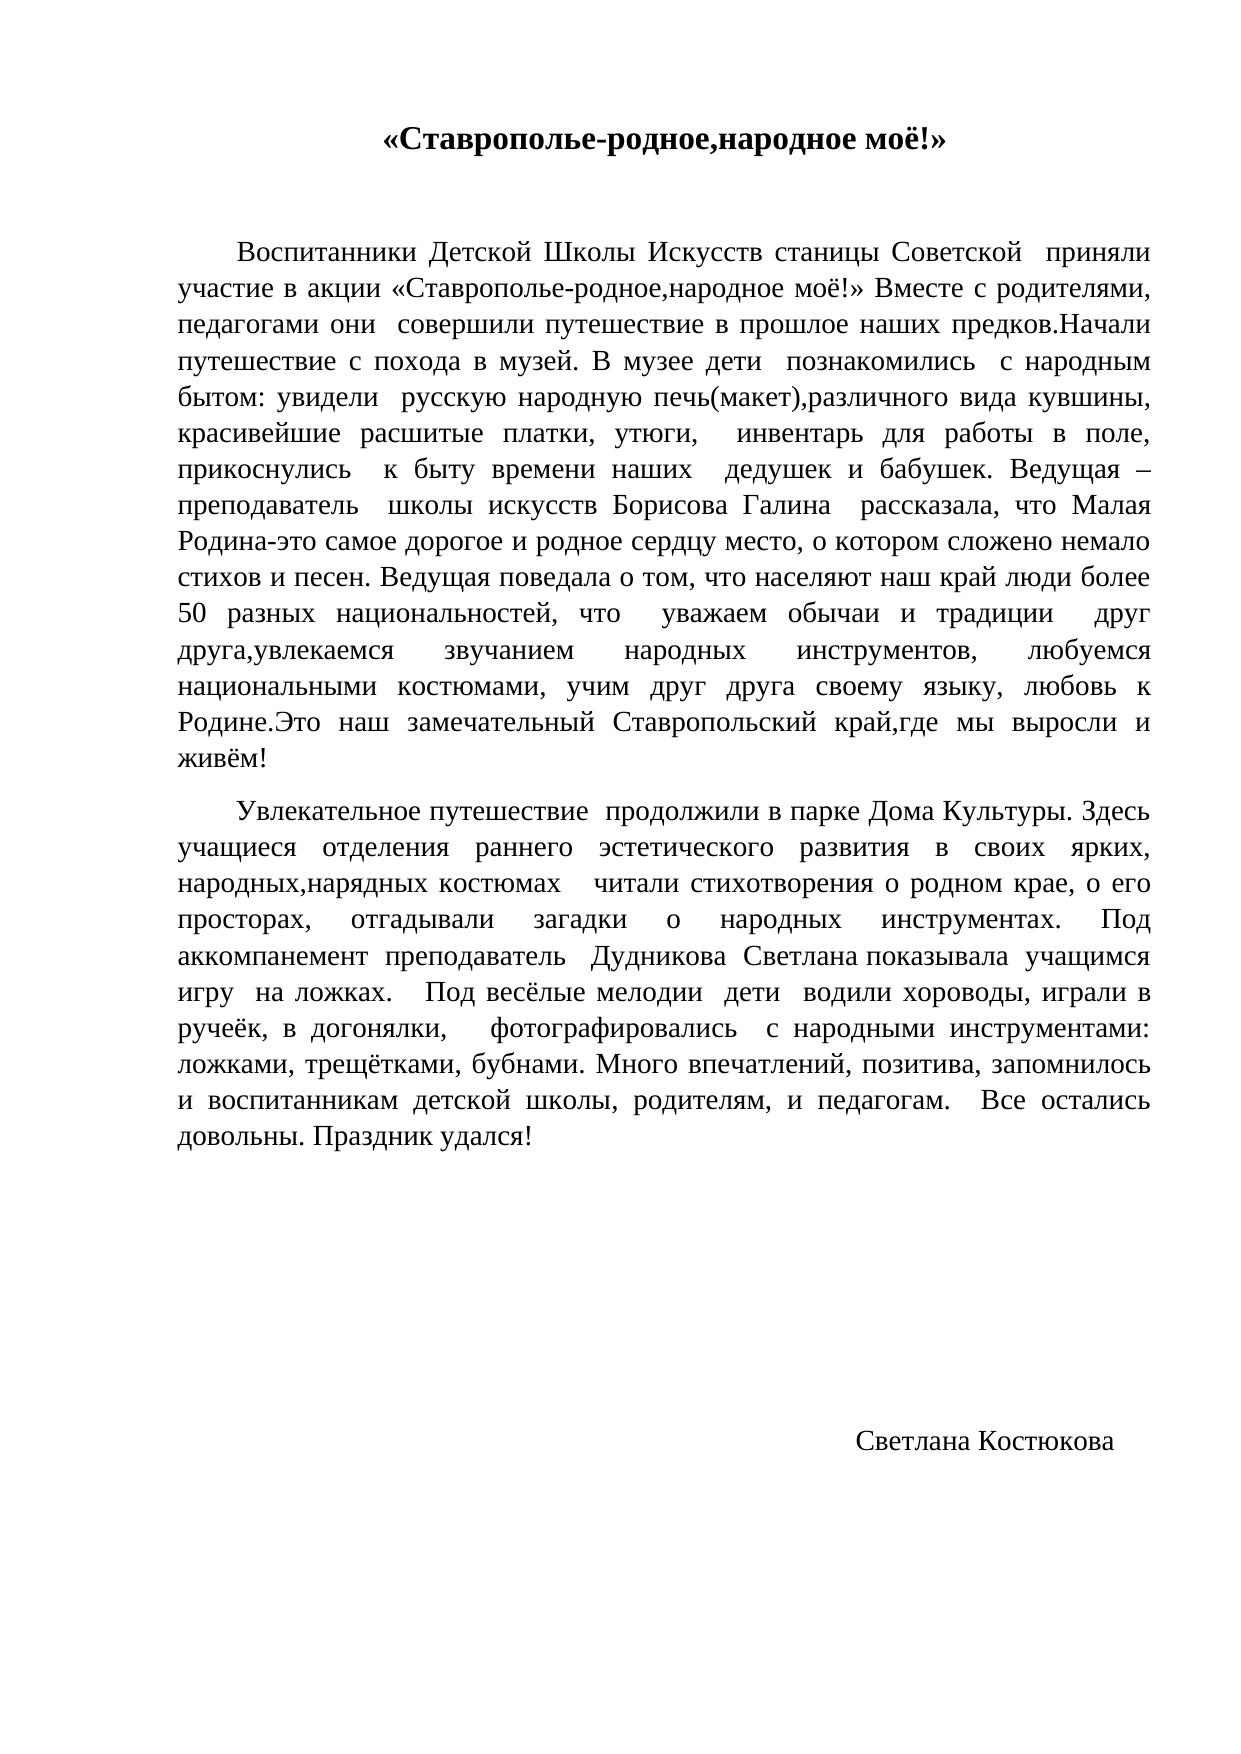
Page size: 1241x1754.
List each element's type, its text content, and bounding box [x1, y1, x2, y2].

text «Ставрополье-родное,народное моё!» [177, 118, 1152, 156]
text Воспитанники Детской Школы Искусств станицы Советской приняли участие в акции «Ставрополье-родное,народное моё!» Вместе с родителями, педагогами они совершили путешествие в прошлое наших предков.Начали путешествие с похода в музей. В музее дети познакомились с народным бытом: увидели русскую народную печь(макет),различного вида кувшины, красивейшие расшитые платки, утюги, инвентарь для работы в поле, прикоснулись к быту времени наших дедушек и бабушек. Ведущая –преподаватель школы искусств Борисова Галина рассказала, что Малая Родина-это самое дорогое и родное сердцу место, о котором сложено немало стихов и песен. Ведущая поведала о том, что населяют наш край люди более 50 разных национальностей, что уважаем обычаи и традиции друг друга,увлекаемся звучанием народных инструментов, любуемся национальными костюмами, учим друг друга своему языку, любовь к Родине.Это наш замечательный Ставропольский край,где мы выросли и живём! [177, 234, 1152, 774]
text Увлекательное путешествие продолжили в парке Дома Культуры. Здесь учащиеся отделения раннего эстетического развития в своих ярких, народных,нарядных костюмах читали стихотворения о родном крае, о его просторах, отгадывали загадки о народных инструментах. Под аккомпанемент преподаватель Дудникова Светлана показывала учащимся игру на ложках. Под весёлые мелодии дети водили хороводы, играли в ручеёк, в догонялки, фотографировались с народными инструментами: ложками, трещётками, бубнами. Много впечатлений, позитива, запомнилось и воспитанникам детской школы, родителям, и педагогам. Все остались довольны. Праздник удался! [177, 793, 1152, 1152]
text Светлана Костюкова [177, 1423, 1152, 1457]
